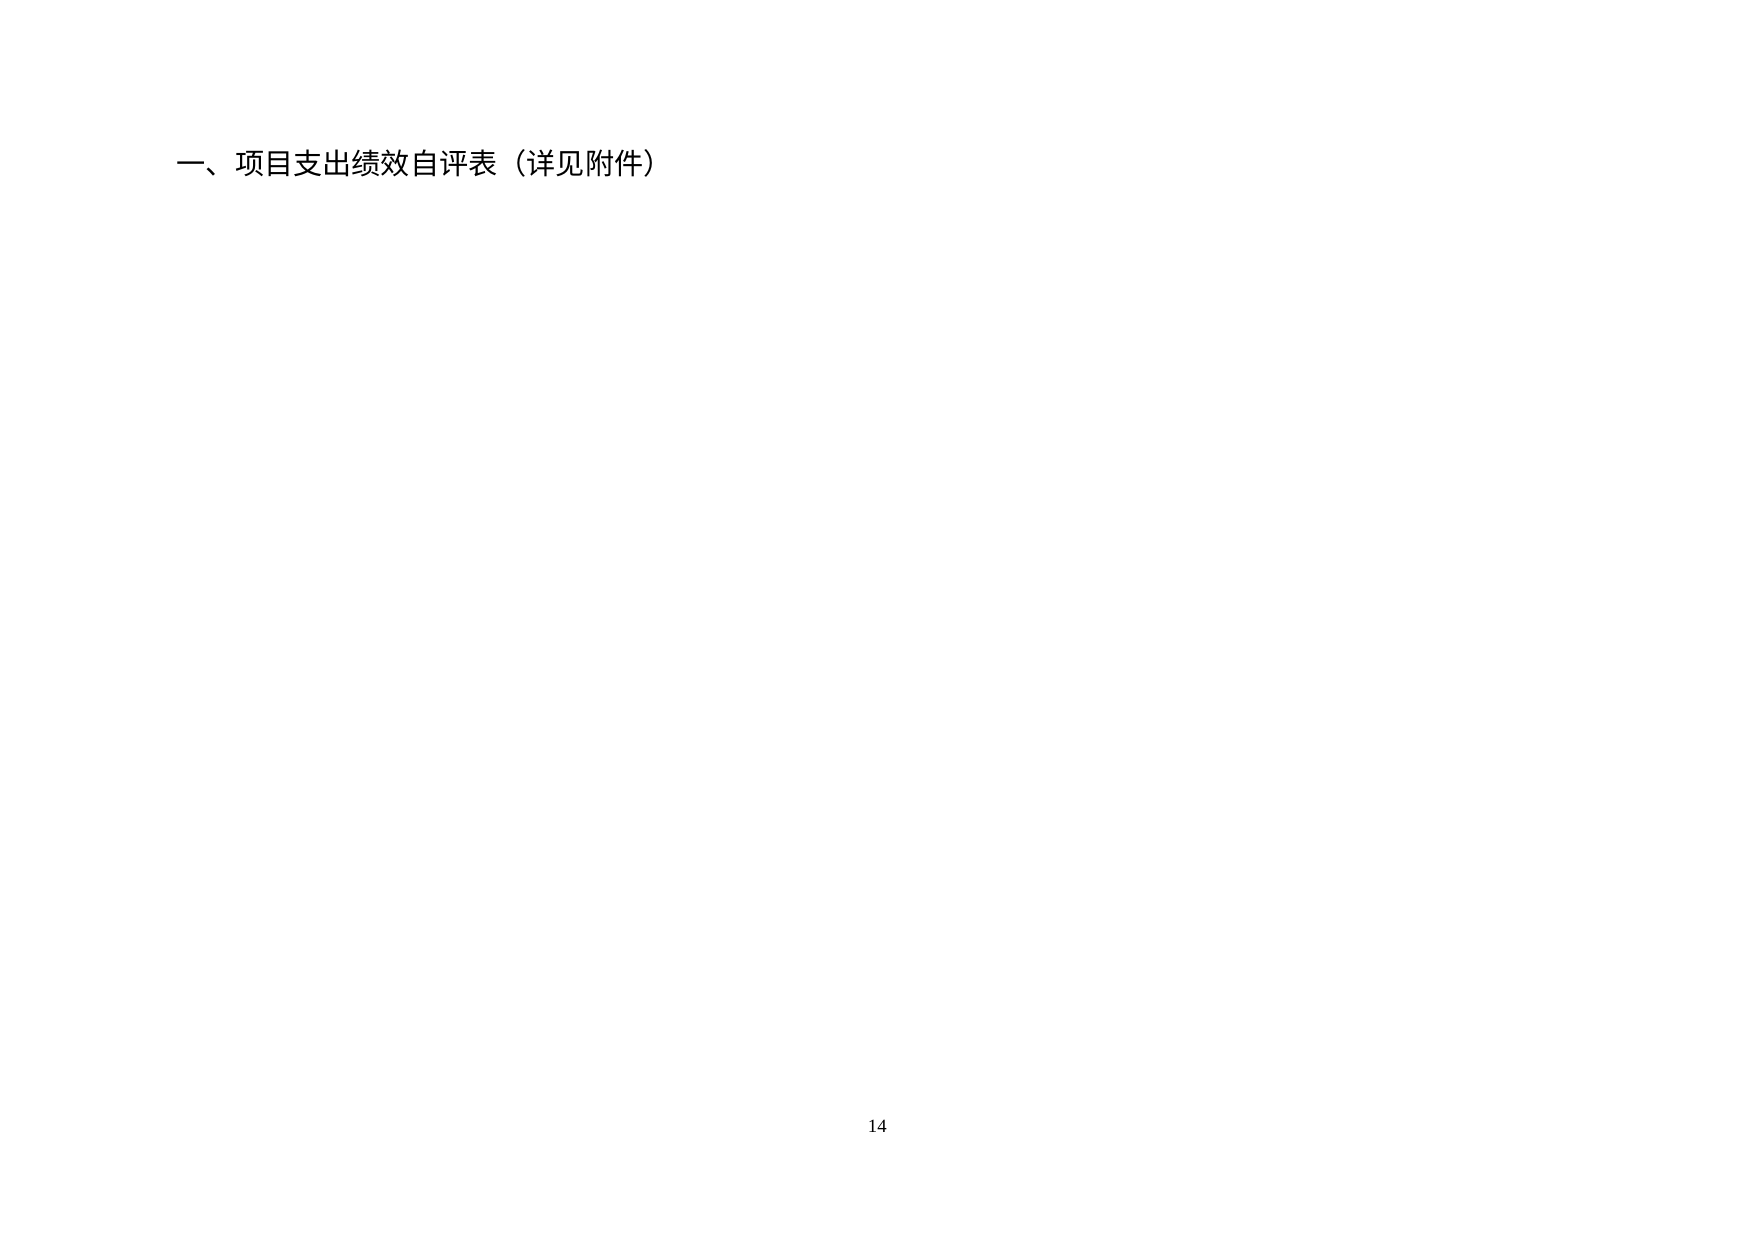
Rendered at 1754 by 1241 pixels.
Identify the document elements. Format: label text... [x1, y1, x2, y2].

list 项目支出绩效自评表（详见附件） [118, 129, 1636, 194]
